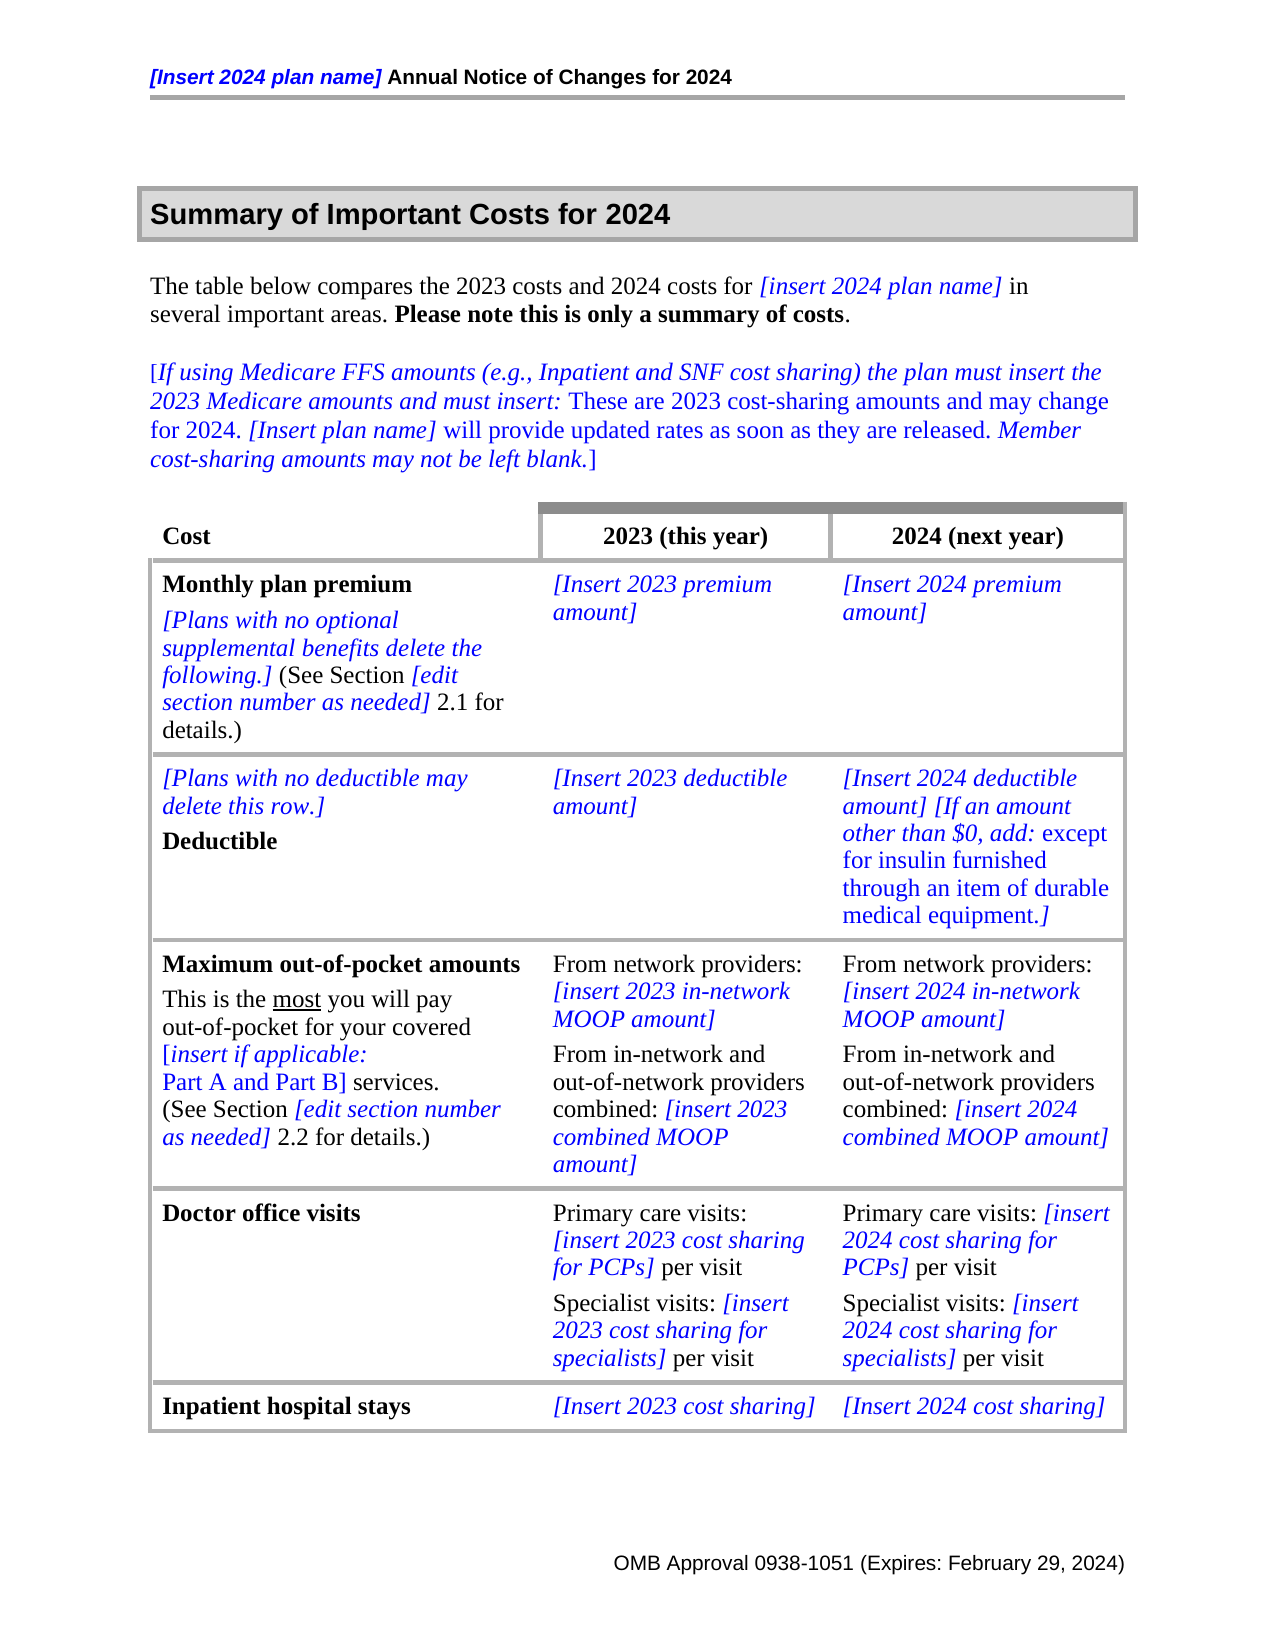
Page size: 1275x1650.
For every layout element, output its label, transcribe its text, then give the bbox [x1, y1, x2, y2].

table_cell From network providers: [insert 2023 in-network MOOP amount] From in-network and out-of-network providers combined: [insert 2023 combined MOOP amount] [541, 942, 831, 1186]
table_cell Primary care visits: [insert 2023 cost sharing for PCPs] per visit Specialist visits: [insert 2023 cost sharing for specialists] per visit [541, 1191, 831, 1380]
table_cell [Insert 2024 premium amount] [831, 563, 1123, 752]
table_header 2023 (this year) [543, 514, 828, 558]
table_cell [Insert 2024 cost sharing] [831, 1385, 1123, 1429]
table_cell Maximum out-of-pocket amounts This is the most you will pay out-of-pocket for your covered [insert if applicable: Part A and Part B] services. (See Section [edit section number as needed] 2.2 for details.) [152, 939, 541, 1186]
table_cell Inpatient hospital stays [152, 1381, 541, 1429]
text The table below compares the 2023 costs and 2024 costs for [insert 2024 plan name] in several important areas. Please note this is only a summary of costs. [150, 271, 1096, 328]
subtitle Summary of Important Costs for 2024 [142, 191, 1133, 237]
table_cell [Insert 2023 cost sharing] [541, 1385, 831, 1429]
table_header 2024 (next year) [833, 514, 1123, 558]
table_cell [Insert 2023 premium amount] [541, 563, 831, 752]
table_cell [Insert 2023 deductible amount] [541, 757, 831, 937]
text [If using Medicare FFS amounts (e.g., Inpatient and SNF cost sharing) the plan must insert the 2023 Medicare amounts and must insert: These are 2023 cost-sharing amounts and may change for 2024. [Insert plan name] will provide updated rates as soon as they are released. Member cost-sharing amounts may not be left blank.] [150, 357, 1125, 472]
table_cell [Insert 2024 deductible amount] [If an amount other than $0, add: except for insulin furnished through an item of durable medical equipment.] [831, 757, 1123, 937]
table_cell Primary care visits: [insert 2024 cost sharing for PCPs] per visit Specialist visits: [insert 2024 cost sharing for specialists] per visit [831, 1191, 1123, 1380]
table_cell Monthly plan premium [Plans with no optional supplemental benefits delete the following.] (See Section [edit section number as needed] 2.1 for details.) [152, 559, 541, 752]
table_header Cost [150, 502, 538, 558]
table_cell [Plans with no deductible may delete this row.] Deductible [152, 753, 541, 937]
table_cell From network providers: [insert 2024 in-network MOOP amount] From in-network and out-of-network providers combined: [insert 2024 combined MOOP amount] [831, 942, 1123, 1186]
table_cell Doctor office visits [152, 1187, 541, 1380]
